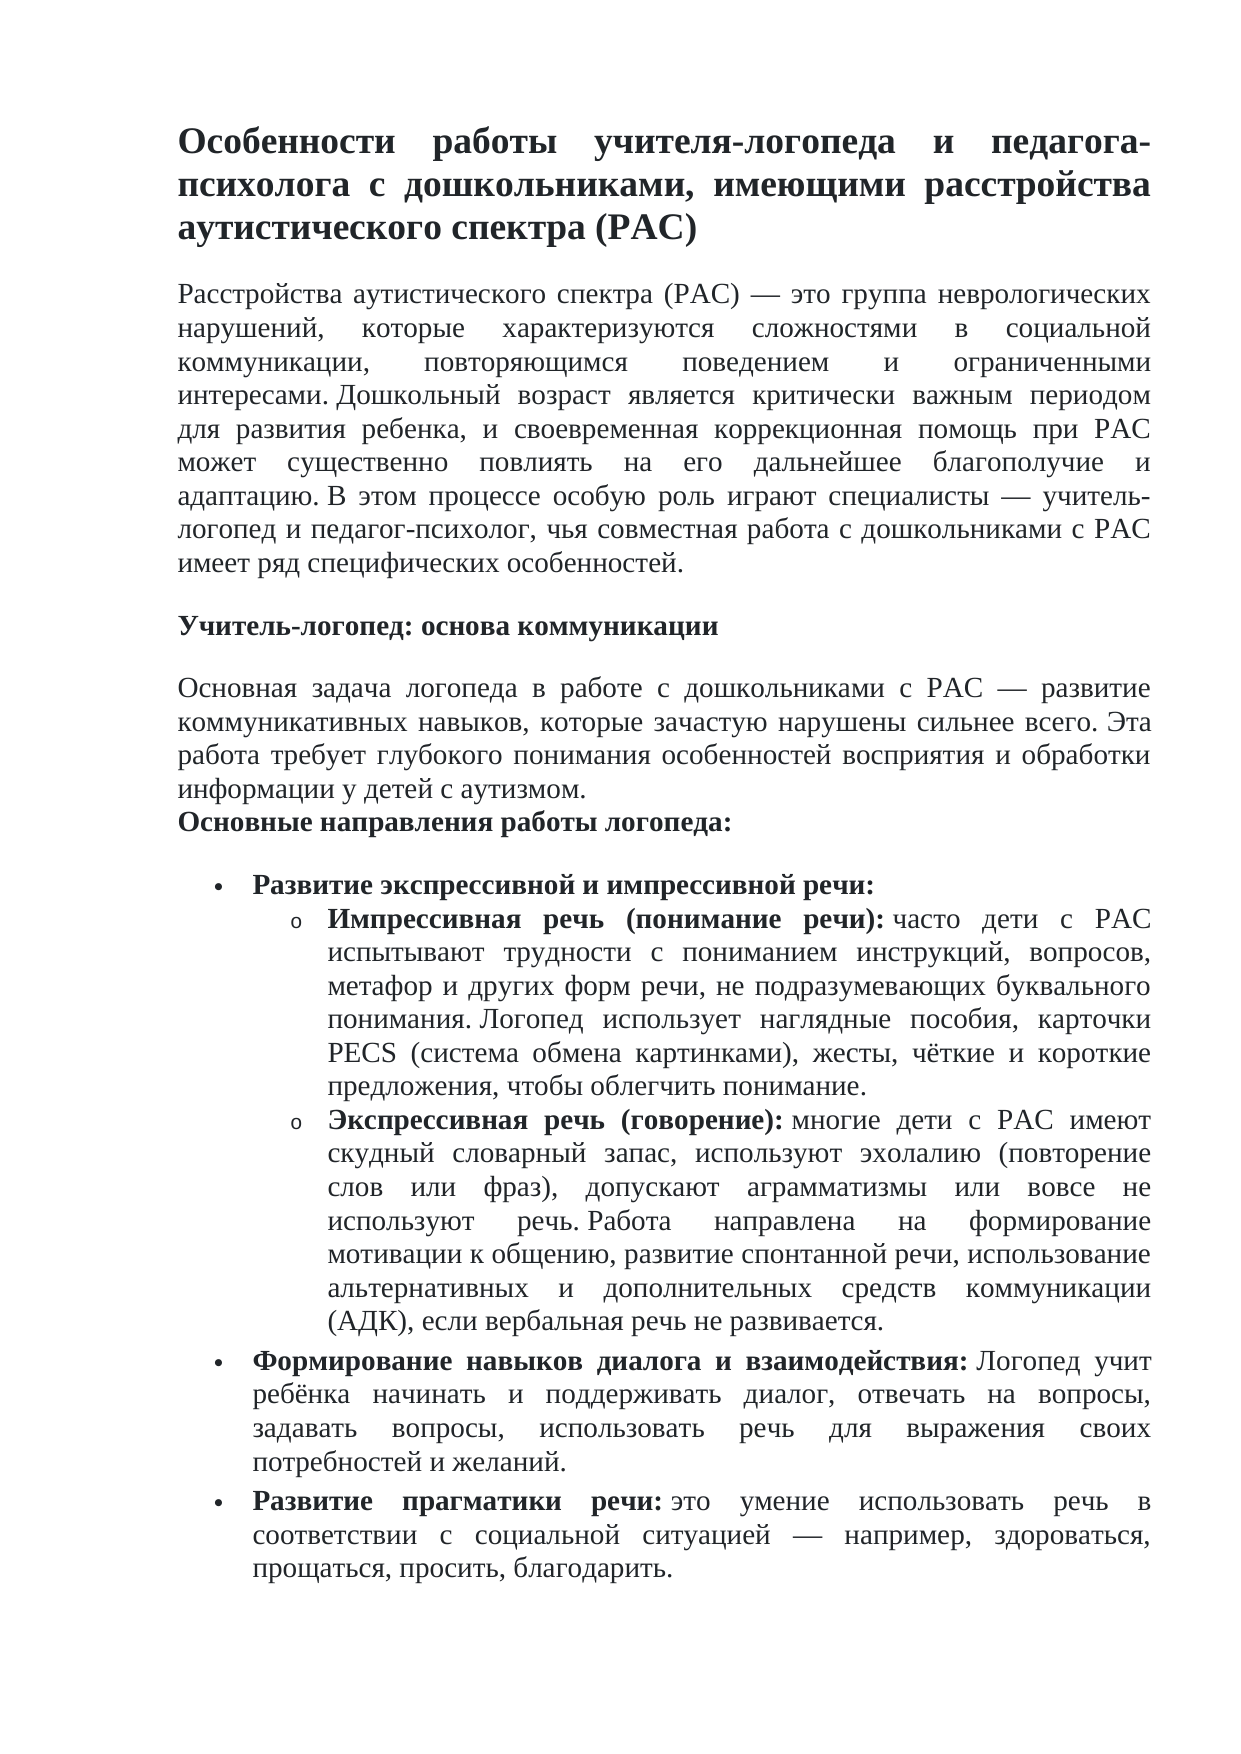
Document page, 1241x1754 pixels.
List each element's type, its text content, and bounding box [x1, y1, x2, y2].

text Учитель-логопед: основа коммуникации [177, 608, 1152, 641]
text Расстройства аутистического спектра (РАС) — это группа неврологических нарушений, которые характеризуются сложностями в социальной коммуникации, повторяющимся поведением и ограниченными интересами. Дошкольный возраст является критически важным периодом для развития ребенка, и своевременная коррекционная помощь при РАС может существенно повлиять на его дальнейшее благополучие и адаптацию. В этом процессе особую роль играют специалисты — учитель-логопед и педагог-психолог, чья совместная работа с дошкольниками с РАС имеет ряд специфических особенностей. [177, 277, 1152, 578]
list Развитие экспрессивной и импрессивной речи: [215, 867, 1152, 901]
list Импрессивная речь (понимание речи): часто дети с РАС испытывают трудности с пониманием инструкций, вопросов, метафор и других форм речи, не подразумевающих буквального понимания. Логопед использует наглядные пособия, карточки PECS (система обмена картинками), жесты, чёткие и короткие предложения, чтобы облегчить понимание. [290, 901, 1152, 1102]
text Основные направления работы логопеда: [177, 804, 1152, 838]
list Экспрессивная речь (говорение): многие дети с РАС имеют скудный словарный запас, используют эхолалию (повторение слов или фраз), допускают аграмматизмы или вовсе не используют речь. Работа направлена на формирование мотивации к общению, развитие спонтанной речи, использование альтернативных и дополнительных средств коммуникации (АДК), если вербальная речь не развивается. [290, 1102, 1152, 1337]
text Основная задача логопеда в работе с дошкольниками с РАС — развитие коммуникативных навыков, которые зачастую нарушены сильнее всего. Эта работа требует глубокого понимания особенностей восприятия и обработки информации у детей с аутизмом. [177, 670, 1152, 804]
text Особенности работы учителя-логопеда и педагога-психолога с дошкольниками, имеющими расстройства аутистического спектра (РАС) [177, 118, 1152, 247]
list Формирование навыков диалога и взаимодействия: Логопед учит ребёнка начинать и поддерживать диалог, отвечать на вопросы, задавать вопросы, использовать речь для выражения своих потребностей и желаний. [215, 1343, 1152, 1477]
list Развитие прагматики речи: это умение использовать речь в соответствии с социальной ситуацией — например, здороваться, прощаться, просить, благодарить. [215, 1483, 1152, 1584]
